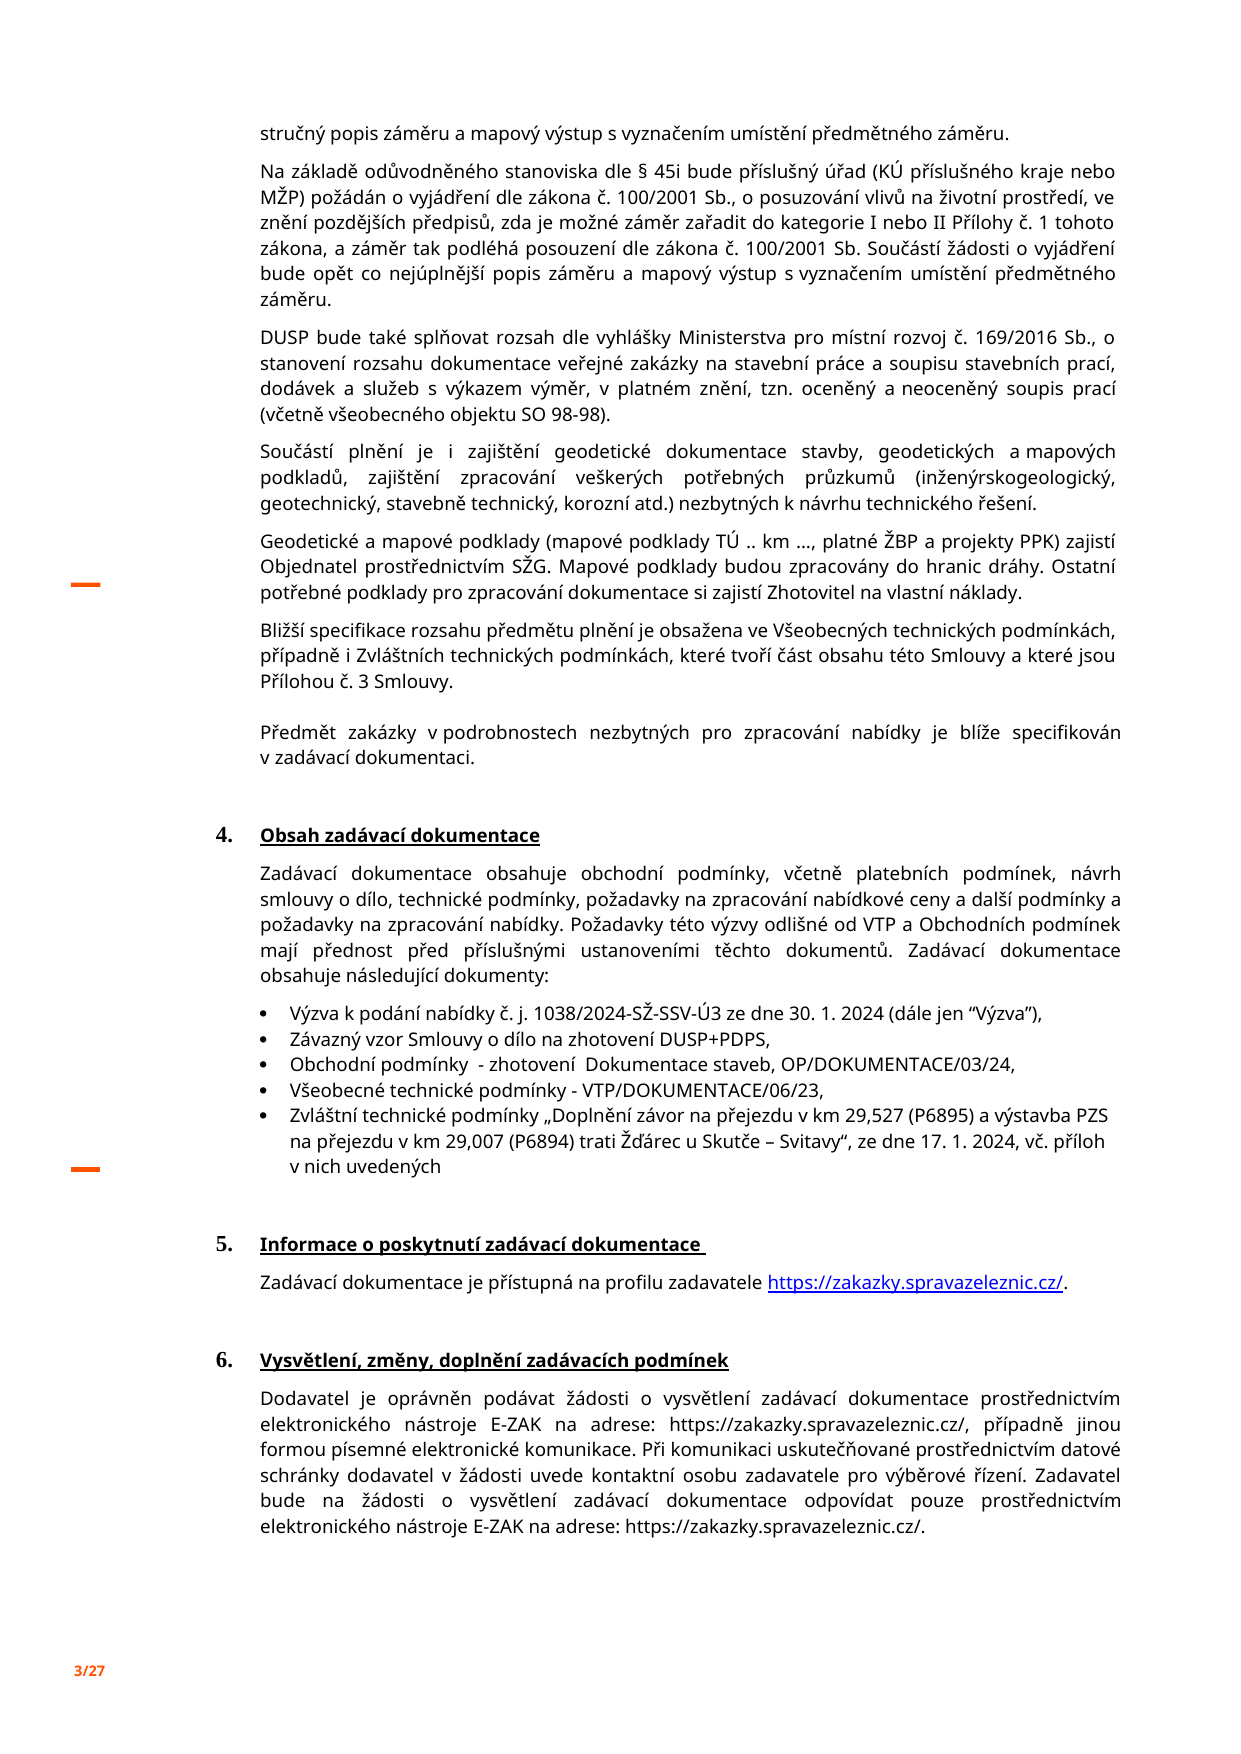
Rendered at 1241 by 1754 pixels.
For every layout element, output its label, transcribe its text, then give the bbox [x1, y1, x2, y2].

text Součástí plnění je i zajištění geodetické dokumentace stavby, geodetických a mapových podkladů, zajištění zpracování veškerých potřebných průzkumů (inženýrskogeologický, geotechnický, stavebně technický, korozní atd.) nezbytných k návrhu technického řešení. [260, 439, 1116, 515]
text Na základě odůvodněného stanoviska dle § 45i bude příslušný úřad (KÚ příslušného kraje nebo MŽP) požádán o vyjádření dle zákona č. 100/2001 Sb., o posuzování vlivů na životní prostředí, ve znění pozdějších předpisů, zda je možné záměr zařadit do kategorie I nebo II Přílohy č. 1 tohoto zákona, a záměr tak podléhá posouzení dle zákona č. 100/2001 Sb. Součástí žádosti o vyjádření bude opět co nejúplnější popis záměru a mapový výstup s vyznačením umístění předmětného záměru. [260, 159, 1116, 312]
list Obsah zadávací dokumentace [216, 821, 1122, 848]
list Obchodní podmínky - zhotovení Dokumentace staveb, OP/DOKUMENTACE/03/24, [260, 1052, 1122, 1077]
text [260, 121, 1116, 146]
text Geodetické a mapové podklady (mapové podklady TÚ .. km …, platné ŽBP a projekty PPK) zajistí Objednatel prostřednictvím SŽG. Mapové podklady budou zpracovány do hranic dráhy. Ostatní potřebné podklady pro zpracování dokumentace si zajistí Zhotovitel na vlastní náklady. [260, 528, 1116, 604]
list Informace o poskytnutí zadávací dokumentace [216, 1230, 1122, 1257]
text Předmět zakázky v podrobnostech nezbytných pro zpracování nabídky je blíže specifikován v zadávací dokumentaci. [260, 719, 1122, 770]
list Všeobecné technické podmínky - VTP/DOKUMENTACE/06/23, [260, 1077, 1122, 1103]
list Vysvětlení, změny, doplnění zadávacích podmínek [216, 1346, 1122, 1373]
text Bližší specifikace rozsahu předmětu plnění je obsažena ve Všeobecných technických podmínkách, případně i Zvláštních technických podmínkách, které tvoří část obsahu této Smlouvy a které jsou Přílohou č. 3 Smlouvy. [260, 617, 1116, 693]
list Výzva k podání nabídky č. j. 1038/2024-SŽ-SSV-Ú3 ze dne 30. 1. 2024 (dále jen “Výzva”), [260, 1001, 1122, 1026]
list Zvláštní technické podmínky „Doplnění závor na přejezdu v km 29,527 (P6895) a výstavba PZS na přejezdu v km 29,007 (P6894) trati Žďárec u Skutče – Svitavy“, ze dne 17. 1. 2024, vč. příloh v nich uvedených [260, 1103, 1122, 1179]
text DUSP bude také splňovat rozsah dle vyhlášky Ministerstva pro místní rozvoj č. 169/2016 Sb., o stanovení rozsahu dokumentace veřejné zakázky na stavební práce a soupisu stavebních prací, dodávek a služeb s výkazem výměr, v platném znění, tzn. oceněný a neoceněný soupis prací (včetně všeobecného objektu SO 98-98). [260, 324, 1116, 426]
text Dodavatel je oprávněn podávat žádosti o vysvětlení zadávací dokumentace prostřednictvím elektronického nástroje E-ZAK na adrese: https://zakazky.spravazeleznic.cz/, případně jinou formou písemné elektronické komunikace. Při komunikaci uskutečňované prostřednictvím datové schránky dodavatel v žádosti uvede kontaktní osobu zadavatele pro výběrové řízení. Zadavatel bude na žádosti o vysvětlení zadávací dokumentace odpovídat pouze prostřednictvím elektronického nástroje E-ZAK na adrese: https://zakazky.spravazeleznic.cz/. [260, 1385, 1122, 1538]
text Zadávací dokumentace je přístupná na profilu zadavatele https://zakazky.spravazeleznic.cz/. [260, 1269, 1122, 1295]
list Závazný vzor Smlouvy o dílo na zhotovení DUSP+PDPS, [260, 1026, 1122, 1052]
text Zadávací dokumentace obsahuje obchodní podmínky, včetně platebních podmínek, návrh smlouvy o dílo, technické podmínky, požadavky na zpracování nabídkové ceny a další podmínky a požadavky na zpracování nabídky. Požadavky této výzvy odlišné od VTP a Obchodních podmínek mají přednost před příslušnými ustanoveními těchto dokumentů. Zadávací dokumentace obsahuje následující dokumenty: [260, 860, 1122, 988]
